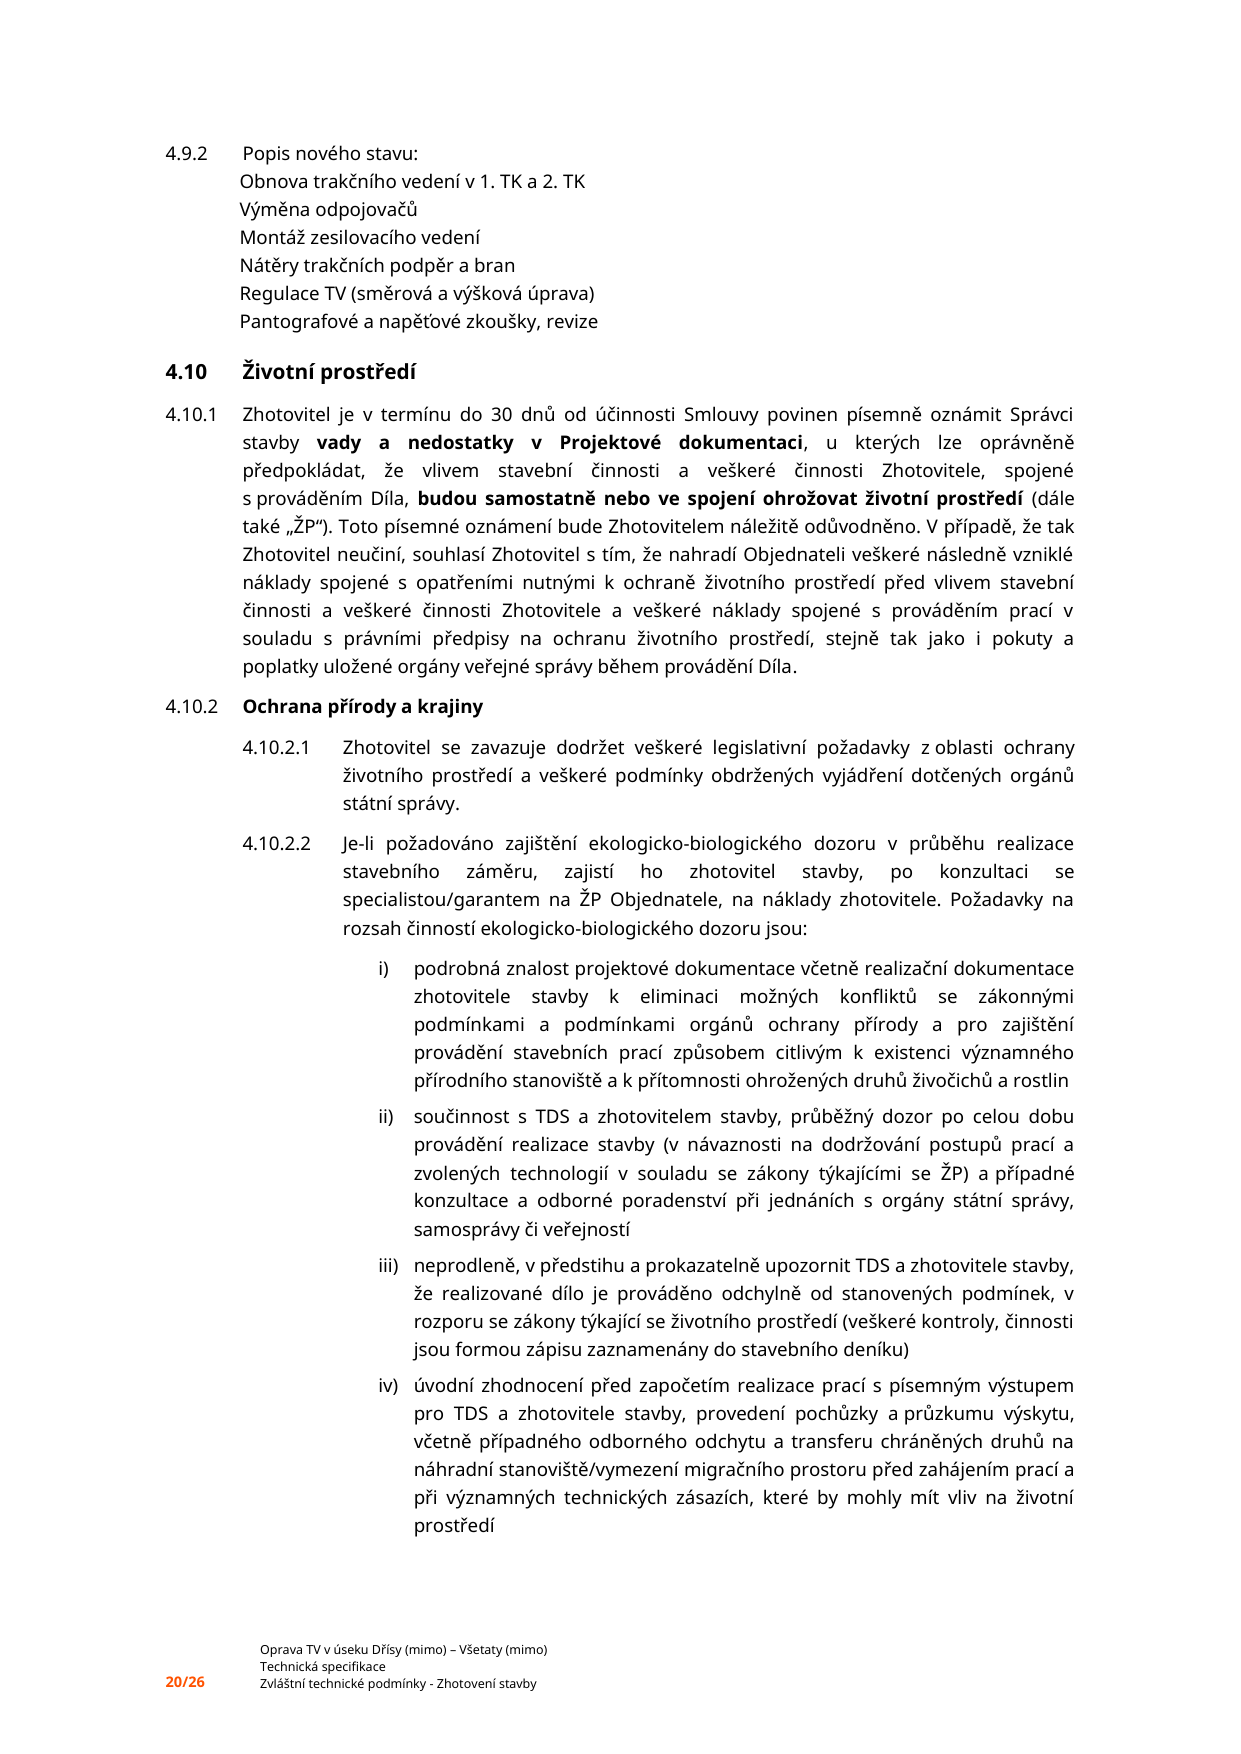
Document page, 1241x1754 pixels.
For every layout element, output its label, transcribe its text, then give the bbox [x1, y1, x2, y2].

list Nátěry trakčních podpěr a bran [239, 252, 1075, 278]
list Zhotovitel se zavazuje dodržet veškeré legislativní požadavky z oblasti ochrany životního prostředí a veškeré podmínky obdržených vyjádření dotčených orgánů státní správy. [242, 734, 1075, 816]
text podrobná znalost projektové dokumentace včetně realizační dokumentace zhotovitele stavby k eliminaci možných konfliktů se zákonnými podmínkami a podmínkami orgánů ochrany přírody a pro zajištění provádění stavebních prací způsobem citlivým k existenci významného přírodního stanoviště a k přítomnosti ohrožených druhů živočichů a rostlin [378, 955, 1075, 1093]
list Regulace TV (směrová a výšková úprava) [239, 280, 1075, 306]
list Pantografové a napěťové zkoušky, revize [239, 308, 1075, 334]
text neprodleně, v předstihu a prokazatelně upozornit TDS a zhotovitele stavby, že realizované dílo je prováděno odchylně od stanovených podmínek, v rozporu se zákony týkající se životního prostředí (veškeré kontroly, činnosti jsou formou zápisu zaznamenány do stavebního deníku) [378, 1252, 1075, 1362]
text úvodní zhodnocení před započetím realizace prací s písemným výstupem pro TDS a zhotovitele stavby, provedení pochůzky a průzkumu výskytu, včetně případného odborného odchytu a transferu chráněných druhů na náhradní stanoviště/vymezení migračního prostoru před zahájením prací a při významných technických zásazích, které by mohly mít vliv na životní prostředí [378, 1373, 1075, 1538]
text součinnost s TDS a zhotovitelem stavby, průběžný dozor po celou dobu provádění realizace stavby (v návaznosti na dodržování postupů prací a zvolených technologií v souladu se zákony týkajícími se ŽP) a případné konzultace a odborné poradenství při jednáních s orgány státní správy, samosprávy či veřejností [378, 1104, 1075, 1241]
list Je-li požadováno zajištění ekologicko-biologického dozoru v průběhu realizace stavebního záměru, zajistí ho zhotovitel stavby, po konzultaci se specialistou/garantem na ŽP Objednatele, na náklady zhotovitele. Požadavky na rozsah činností ekologicko-biologického dozoru jsou: [242, 831, 1075, 940]
list Obnova trakčního vedení v 1. TK a 2. TK [165, 168, 1075, 194]
list Montáž zesilovacího vedení [239, 224, 1075, 250]
list Ochrana přírody a krajiny [165, 694, 1075, 719]
list Životní prostředí [165, 357, 1075, 386]
list Popis nového stavu: [165, 140, 1075, 166]
list Zhotovitel je v termínu do 30 dnů od účinnosti Smlouvy povinen písemně oznámit Správci stavby vady a nedostatky v Projektové dokumentaci, u kterých lze oprávněně předpokládat, že vlivem stavební činnosti a veškeré činnosti Zhotovitele, spojené s prováděním Díla, budou samostatně nebo ve spojení ohrožovat životní prostředí (dále také „ŽP“). Toto písemné oznámení bude Zhotovitelem náležitě odůvodněno. V případě, že tak Zhotovitel neučiní, souhlasí Zhotovitel s tím, že nahradí Objednateli veškeré následně vzniklé náklady spojené s opatřeními nutnými k ochraně životního prostředí před vlivem stavební činnosti a veškeré činnosti Zhotovitele a veškeré náklady spojené s prováděním prací v souladu s právními předpisy na ochranu životního prostředí, stejně tak jako i pokuty a poplatky uložené orgány veřejné správy během provádění Díla. [165, 401, 1075, 679]
list Výměna odpojovačů [239, 196, 1075, 222]
